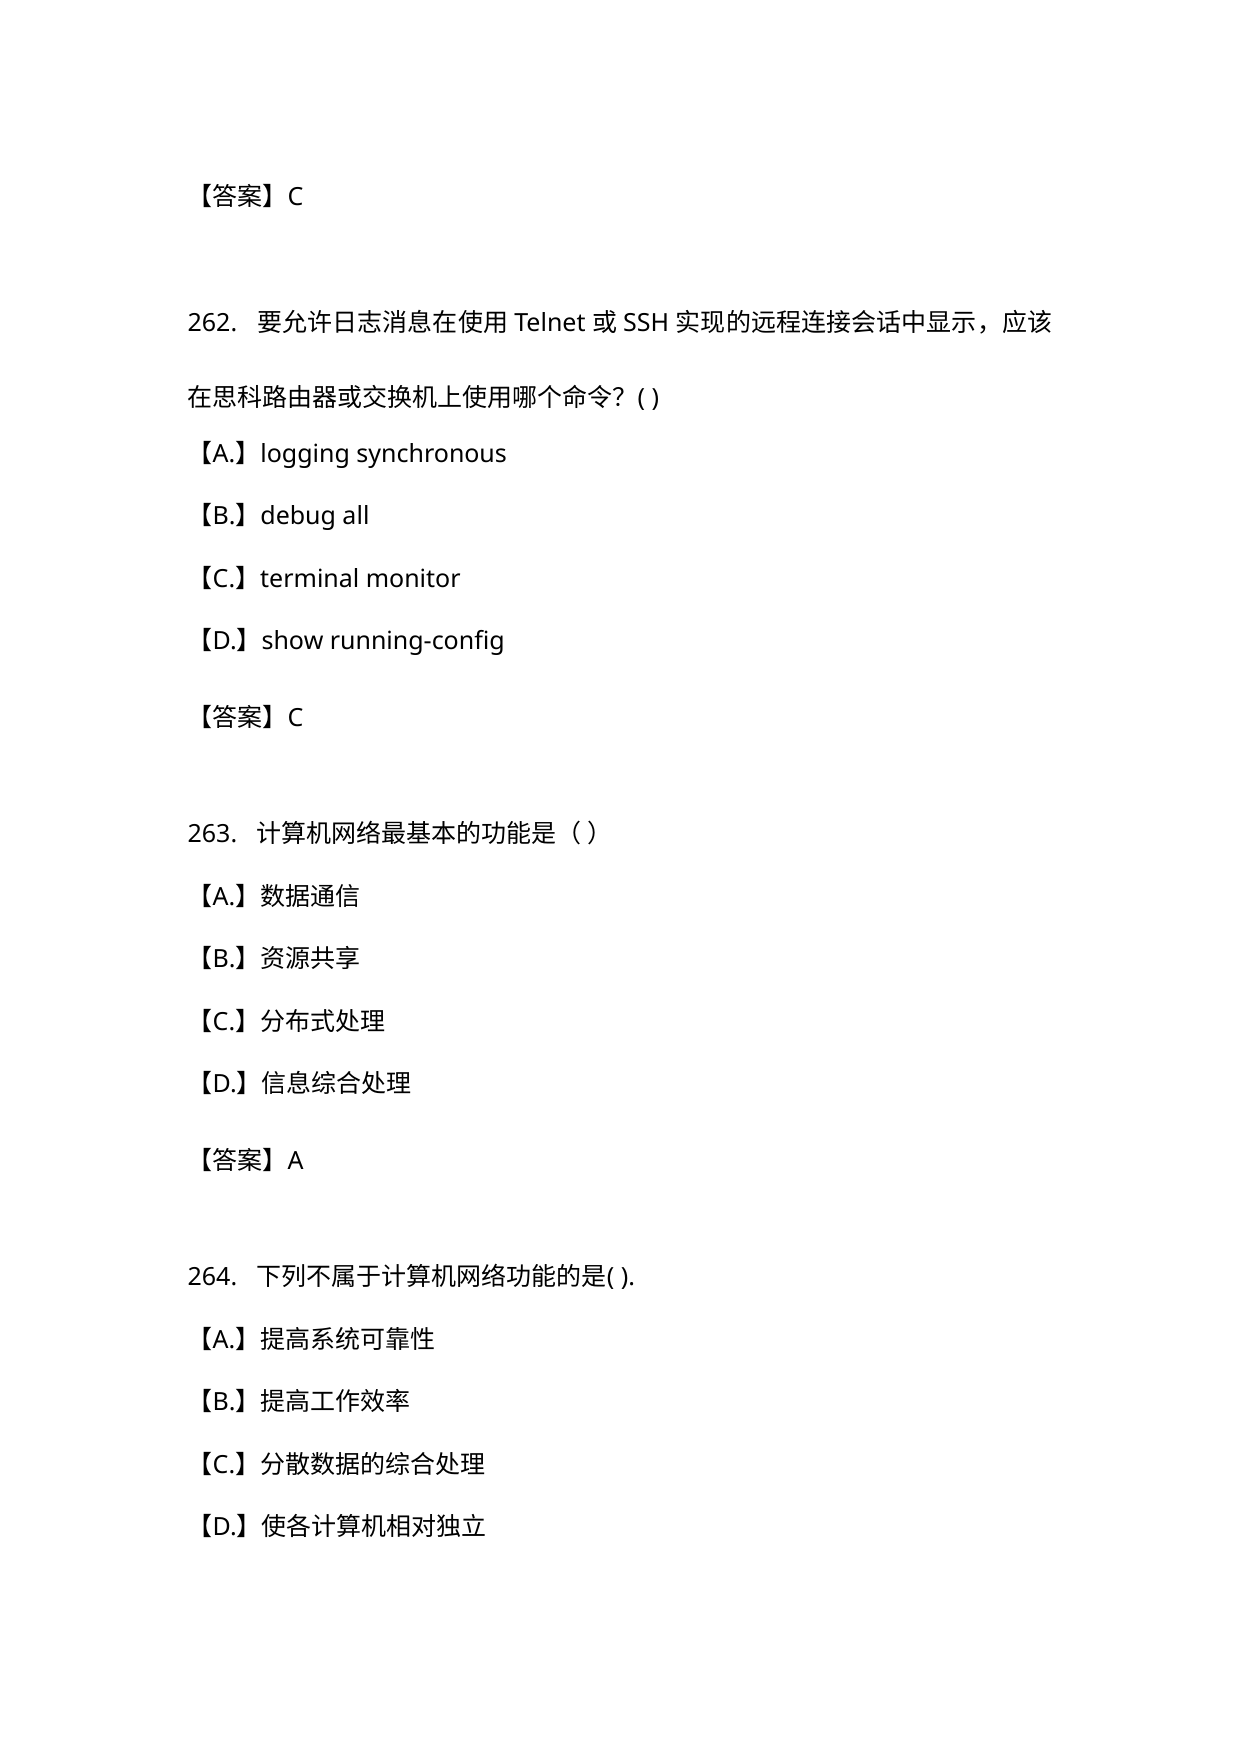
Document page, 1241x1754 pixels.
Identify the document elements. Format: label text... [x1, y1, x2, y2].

text 【B.】提高工作效率 [187, 1382, 1053, 1418]
text 【C.】分布式处理 [187, 1001, 1053, 1037]
text 【A.】logging synchronous [187, 433, 1053, 469]
text 【答案】A [187, 1126, 1053, 1191]
list 要允许日志消息在使用 Telnet 或 SSH 实现的远程连接会话中显示，应该在思科路由器或交换机上使用哪个命令？( ) [187, 288, 1053, 428]
list 下列不属于计算机网络功能的是( ). [187, 1257, 1053, 1293]
text 【D.】使各计算机相对独立 [187, 1507, 1053, 1543]
text 【D.】show running-config [187, 621, 1053, 657]
text 【答案】C [187, 683, 1053, 748]
text 【C.】分散数据的综合处理 [187, 1444, 1053, 1480]
list 计算机网络最基本的功能是（ ） [187, 814, 1053, 850]
text 【A.】数据通信 [187, 876, 1053, 912]
text 【B.】debug all [187, 496, 1053, 532]
text 【D.】信息综合处理 [187, 1064, 1053, 1100]
text 【答案】C [187, 162, 1053, 227]
text 【A.】提高系统可靠性 [187, 1319, 1053, 1355]
text 【B.】资源共享 [187, 939, 1053, 975]
text 【C.】terminal monitor [187, 558, 1053, 594]
